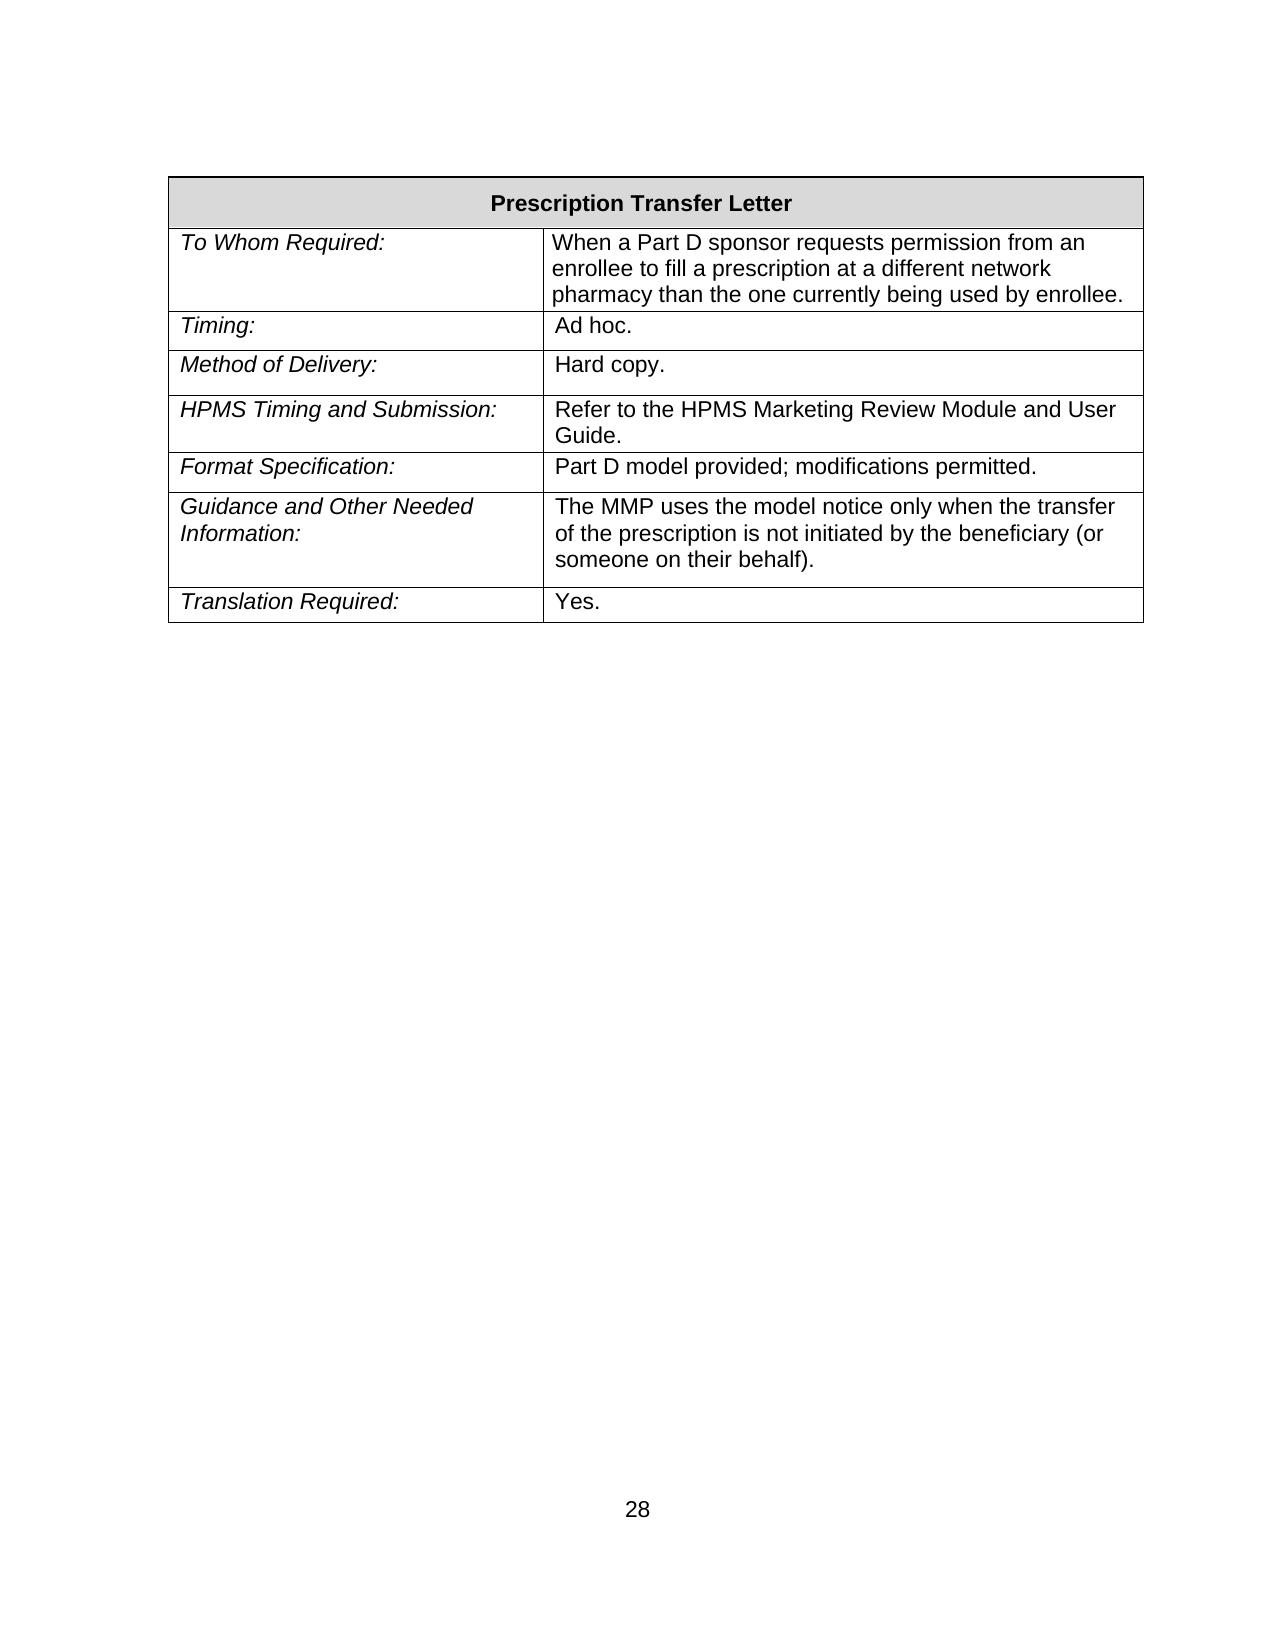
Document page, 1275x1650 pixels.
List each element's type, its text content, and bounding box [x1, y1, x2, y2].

table_cell Refer to the HPMS Marketing Review Module and User Guide. [544, 396, 1143, 452]
table_cell Translation Required: [169, 588, 543, 622]
table_cell Format Specification: [169, 453, 543, 492]
table_cell When a Part D sponsor requests permission from an enrollee to fill a prescription at a different network pharmacy than the one currently being used by enrollee. [544, 229, 1143, 311]
table_cell The MMP uses the model notice only when the transfer of the prescription is not initiated by the beneficiary (or someone on their behalf). [544, 493, 1143, 587]
table_cell Ad hoc. [544, 312, 1143, 349]
table_cell Yes. [544, 588, 1143, 622]
table_cell Hard copy. [544, 351, 1143, 394]
table_cell HPMS Timing and Submission: [169, 396, 543, 452]
table_cell Method of Delivery: [169, 351, 543, 394]
table_cell To Whom Required: [169, 229, 543, 311]
table_header Prescription Transfer Letter [169, 178, 1143, 227]
table_cell Timing: [169, 312, 543, 349]
table_cell Part D model provided; modifications permitted. [544, 453, 1143, 492]
table_cell Guidance and Other Needed Information: [169, 493, 543, 587]
